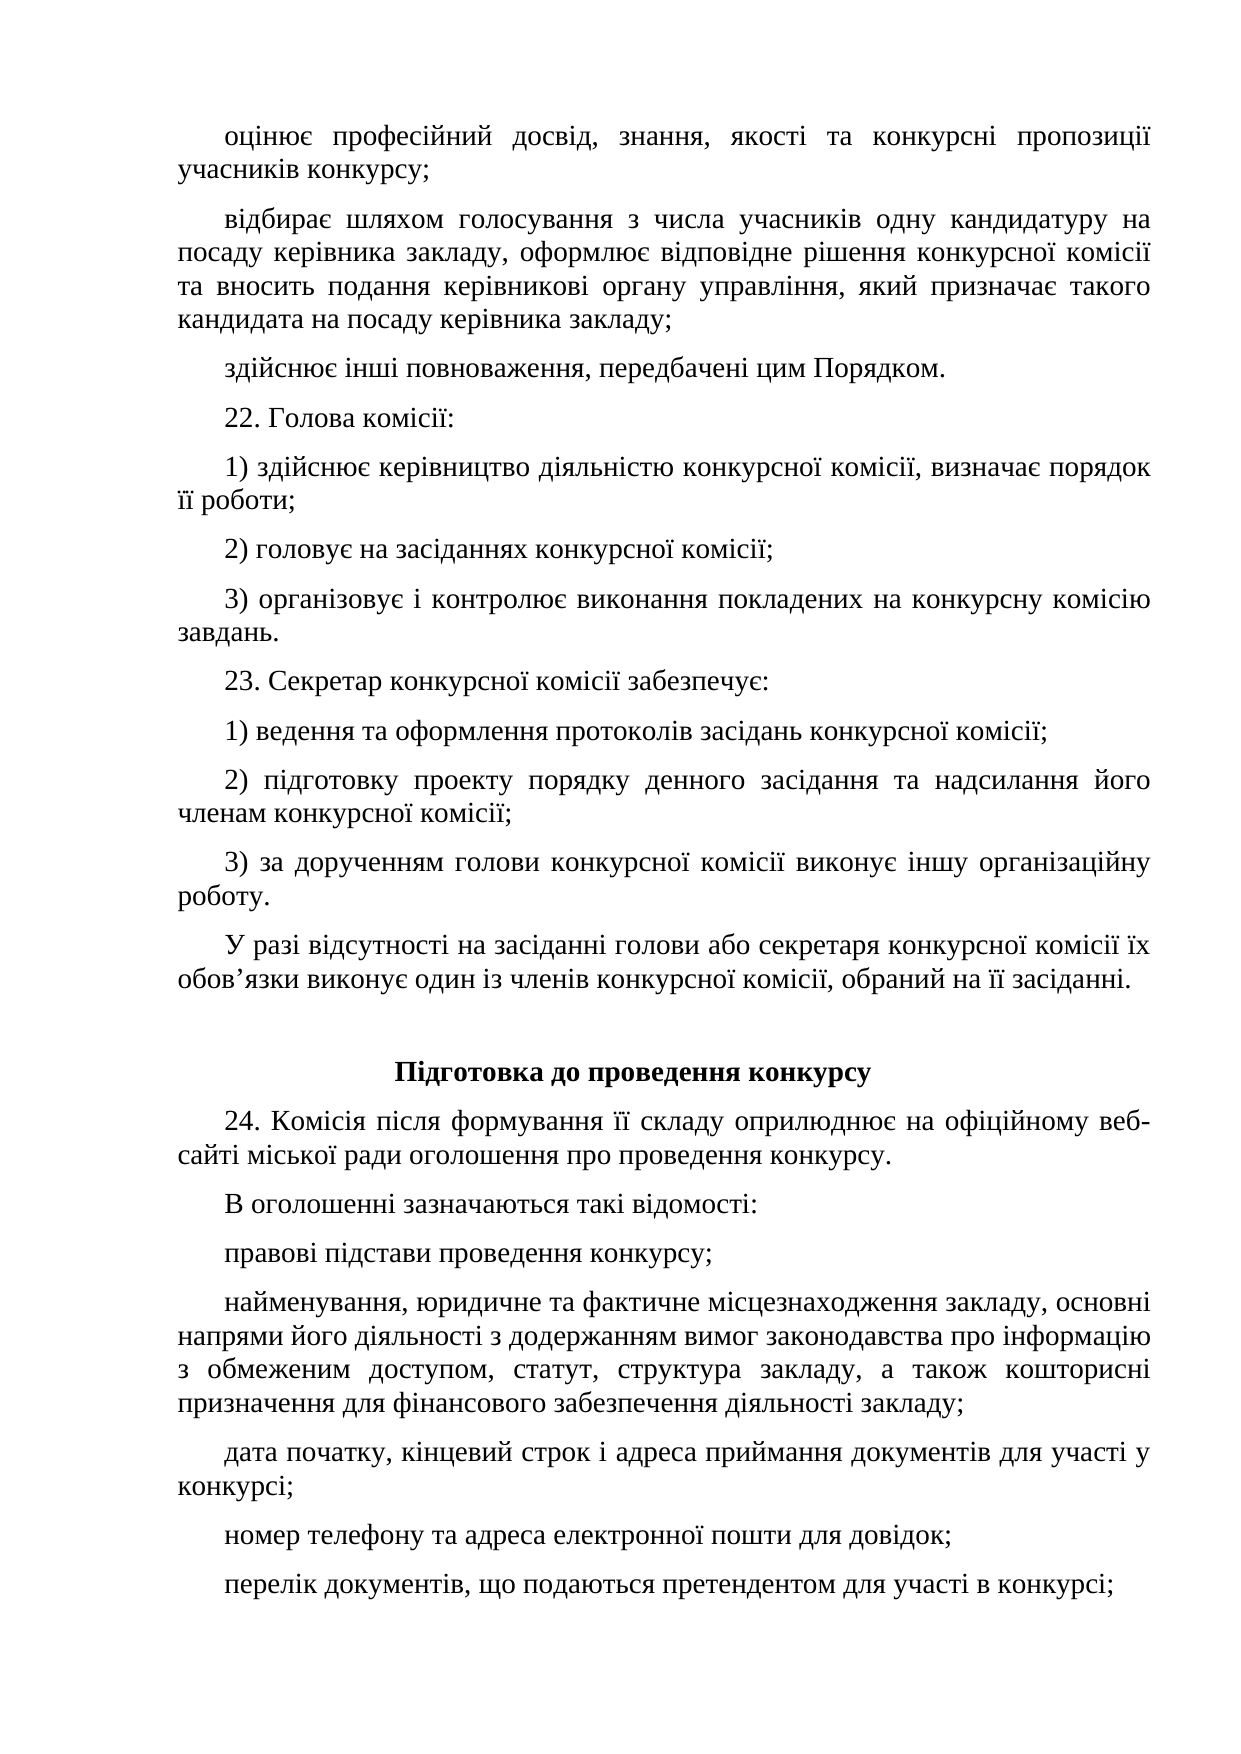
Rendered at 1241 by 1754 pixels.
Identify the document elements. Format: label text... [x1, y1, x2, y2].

text Підготовка до проведення конкурсу [224, 1054, 1105, 1088]
text перелік документів, що подаються претендентом для участі в конкурсі; [177, 1566, 1152, 1600]
text У разі відсутності на засіданні голови або секретаря конкурсної комісії їх обов’язки виконує один із членів конкурсної комісії, обраний на її засіданні. [177, 927, 1152, 994]
text відбирає шляхом голосування з числа учасників одну кандидатуру на посаду керівника закладу, оформлює відповідне рішення конкурсної комісії та вносить подання керівникові органу управління, який призначає такого кандидата на посаду керівника закладу; [177, 201, 1152, 335]
text 24. Комісія після формування її складу оприлюднює на офіційному веб-сайті міської ради оголошення про проведення конкурсу. [177, 1103, 1152, 1171]
text 1) ведення та оформлення протоколів засідань конкурсної комісії; [177, 713, 1152, 746]
text В оголошенні зазначаються такі відомості: [177, 1186, 1152, 1220]
text 23. Секретар конкурсної комісії забезпечує: [177, 663, 1152, 697]
text номер телефону та адреса електронної пошти для довідок; [177, 1517, 1152, 1551]
text 2) підготовку проекту порядку денного засідання та надсилання його членам конкурсної комісії; [177, 762, 1152, 829]
text 2) головує на засіданнях конкурсної комісії; [177, 532, 1152, 565]
text здійснює інші повноваження, передбачені цим Порядком. [177, 351, 1152, 384]
text оцінює професійний досвід, знання, якості та конкурсні пропозиції учасників конкурсу; [177, 118, 1152, 185]
text правові підстави проведення конкурсу; [177, 1235, 1152, 1269]
text 1) здійснює керівництво діяльністю конкурсної комісії, визначає порядок її роботи; [177, 449, 1152, 516]
text 3) за дорученням голови конкурсної комісії виконує іншу організаційну роботу. [177, 844, 1152, 912]
text 22. Голова комісії: [177, 400, 1152, 433]
text найменування, юридичне та фактичне місцезнаходження закладу, основні напрями його діяльності з додержанням вимог законодавства про інформацію з обмеженим доступом, статут, структура закладу, а також кошторисні призначення для фінансового забезпечення діяльності закладу; [177, 1284, 1152, 1419]
text дата початку, кінцевий строк і адреса приймання документів для участі у конкурсі; [177, 1434, 1152, 1501]
text 3) організовує і контролює виконання покладених на конкурсну комісію завдань. [177, 581, 1152, 648]
